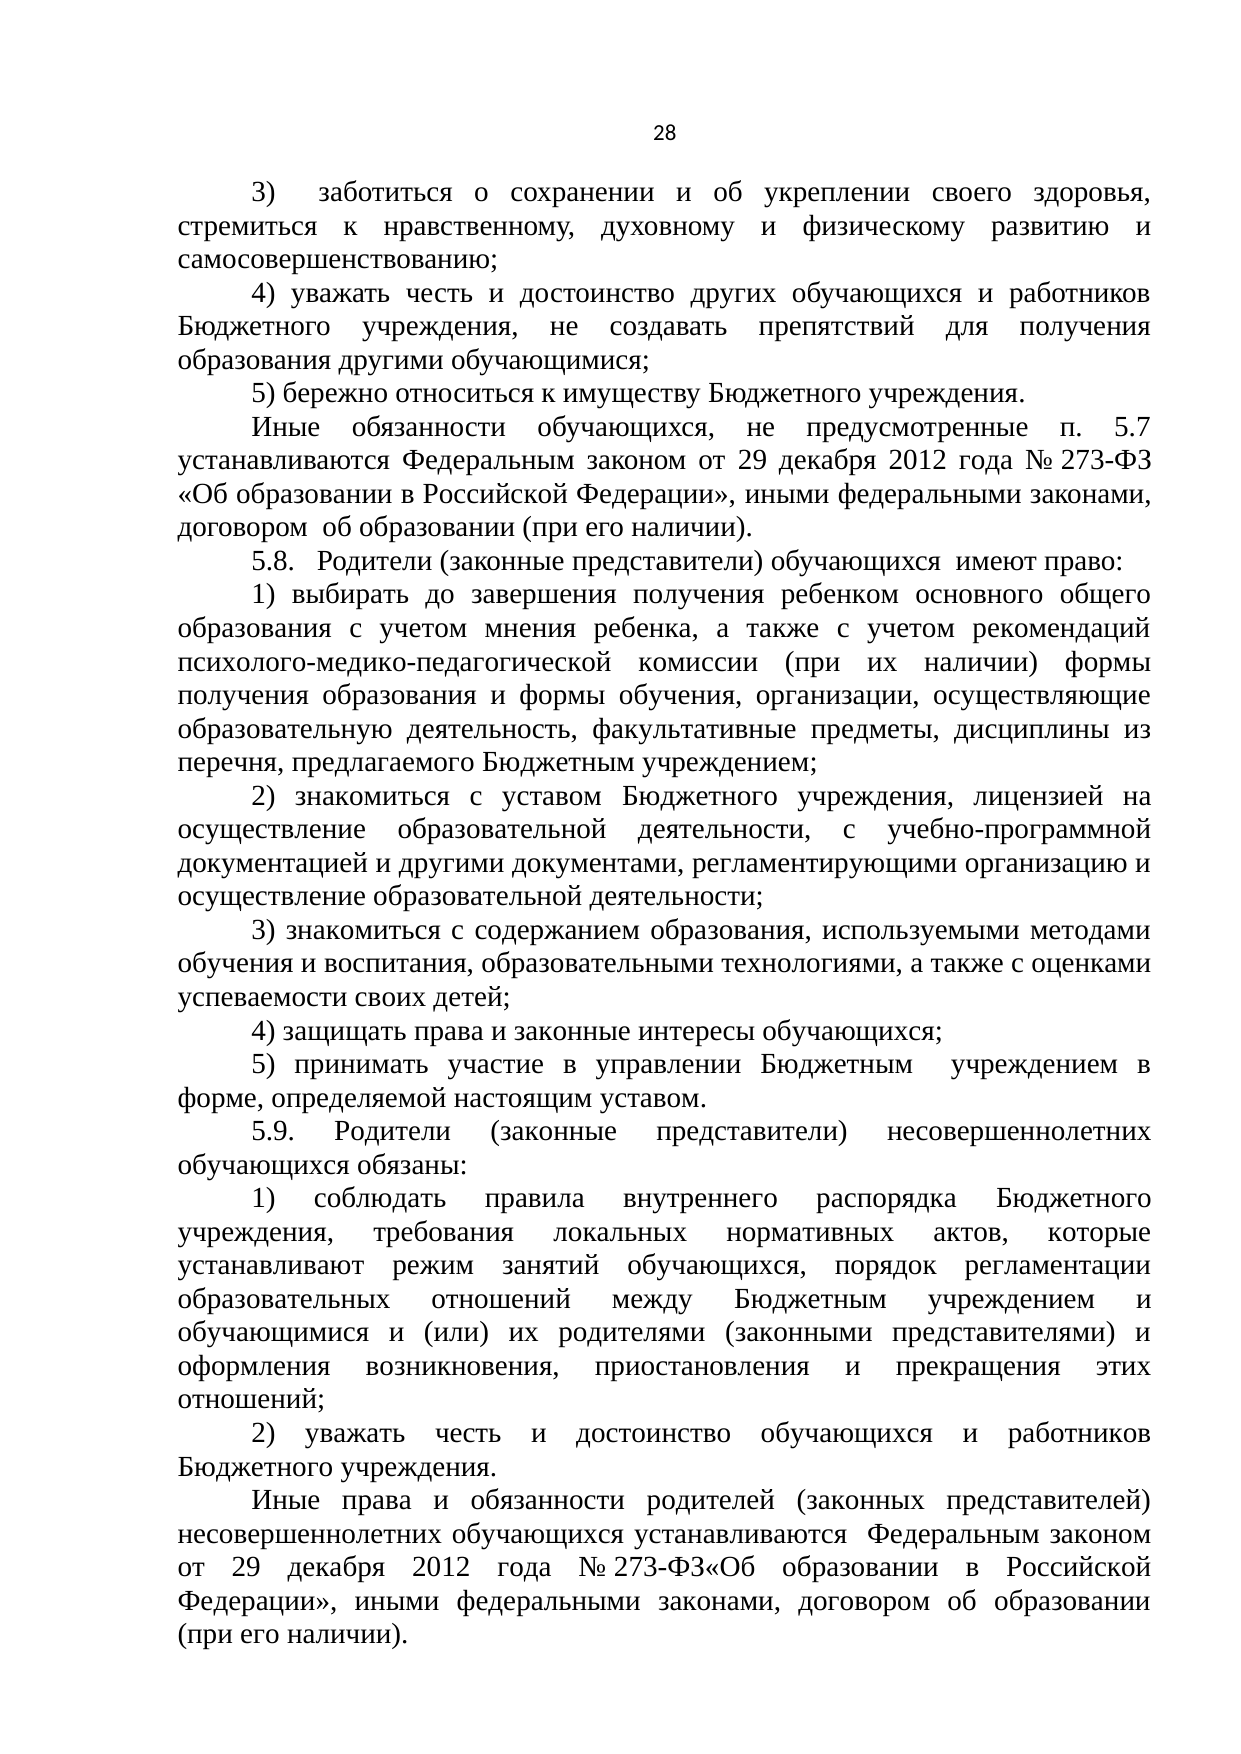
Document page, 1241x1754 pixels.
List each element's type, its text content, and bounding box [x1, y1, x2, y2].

text 3) знакомиться с содержанием образования, используемыми методами обучения и воспитания, образовательными технологиями, а также с оценками успеваемости своих детей; [177, 912, 1152, 1013]
text 2) уважать честь и достоинство обучающихся и работников Бюджетного учреждения. [177, 1415, 1152, 1482]
text 4) уважать честь и достоинство других обучающихся и работников Бюджетного учреждения, не создавать препятствий для получения образования другими обучающимися; [177, 275, 1152, 375]
text 5) бережно относиться к имуществу Бюджетного учреждения. [177, 375, 1152, 409]
text 3) заботиться о сохранении и об укреплении своего здоровья, стремиться к нравственному, духовному и физическому развитию и самосовершенствованию; [177, 174, 1152, 275]
text 1) соблюдать правила внутреннего распорядка Бюджетного учреждения, требования локальных нормативных актов, которые устанавливают режим занятий обучающихся, порядок регламентации образовательных отношений между Бюджетным учреждением и обучающимися и (или) их родителями (законными представителями) и оформления возникновения, приостановления и прекращения этих отношений; [177, 1180, 1152, 1415]
text Иные права и обязанности родителей (законных представителей) несовершеннолетних обучающихся устанавливаются Федеральным законом от 29 декабря 2012 года № 273-ФЗ«Об образовании в Российской Федерации», иными федеральными законами, договором об образовании (при его наличии). [177, 1482, 1152, 1650]
text 5.8. Родители (законные представители) обучающихся имеют право: [177, 543, 1152, 577]
text 4) защищать права и законные интересы обучающихся; [177, 1013, 1152, 1046]
text Иные обязанности обучающихся, не предусмотренные п. 5.7 устанавливаются Федеральным законом от 29 декабря 2012 года № 273-ФЗ «Об образовании в Российской Федерации», иными федеральными законами, договором об образовании (при его наличии). [177, 409, 1152, 543]
text 5) принимать участие в управлении Бюджетным учреждением в форме, определяемой настоящим уставом. [177, 1046, 1152, 1113]
text 5.9. Родители (законные представители) несовершеннолетних обучающихся обязаны: [177, 1113, 1152, 1180]
text 1) выбирать до завершения получения ребенком основного общего образования с учетом мнения ребенка, а также с учетом рекомендаций психолого-медико-педагогической комиссии (при их наличии) формы получения образования и формы обучения, организации, осуществляющие образовательную деятельность, факультативные предметы, дисциплины из перечня, предлагаемого Бюджетным учреждением; [177, 577, 1152, 778]
text 2) знакомиться с уставом Бюджетного учреждения, лицензией на осуществление образовательной деятельности, с учебно-программной документацией и другими документами, регламентирующими организацию и осуществление образовательной деятельности; [177, 778, 1152, 912]
